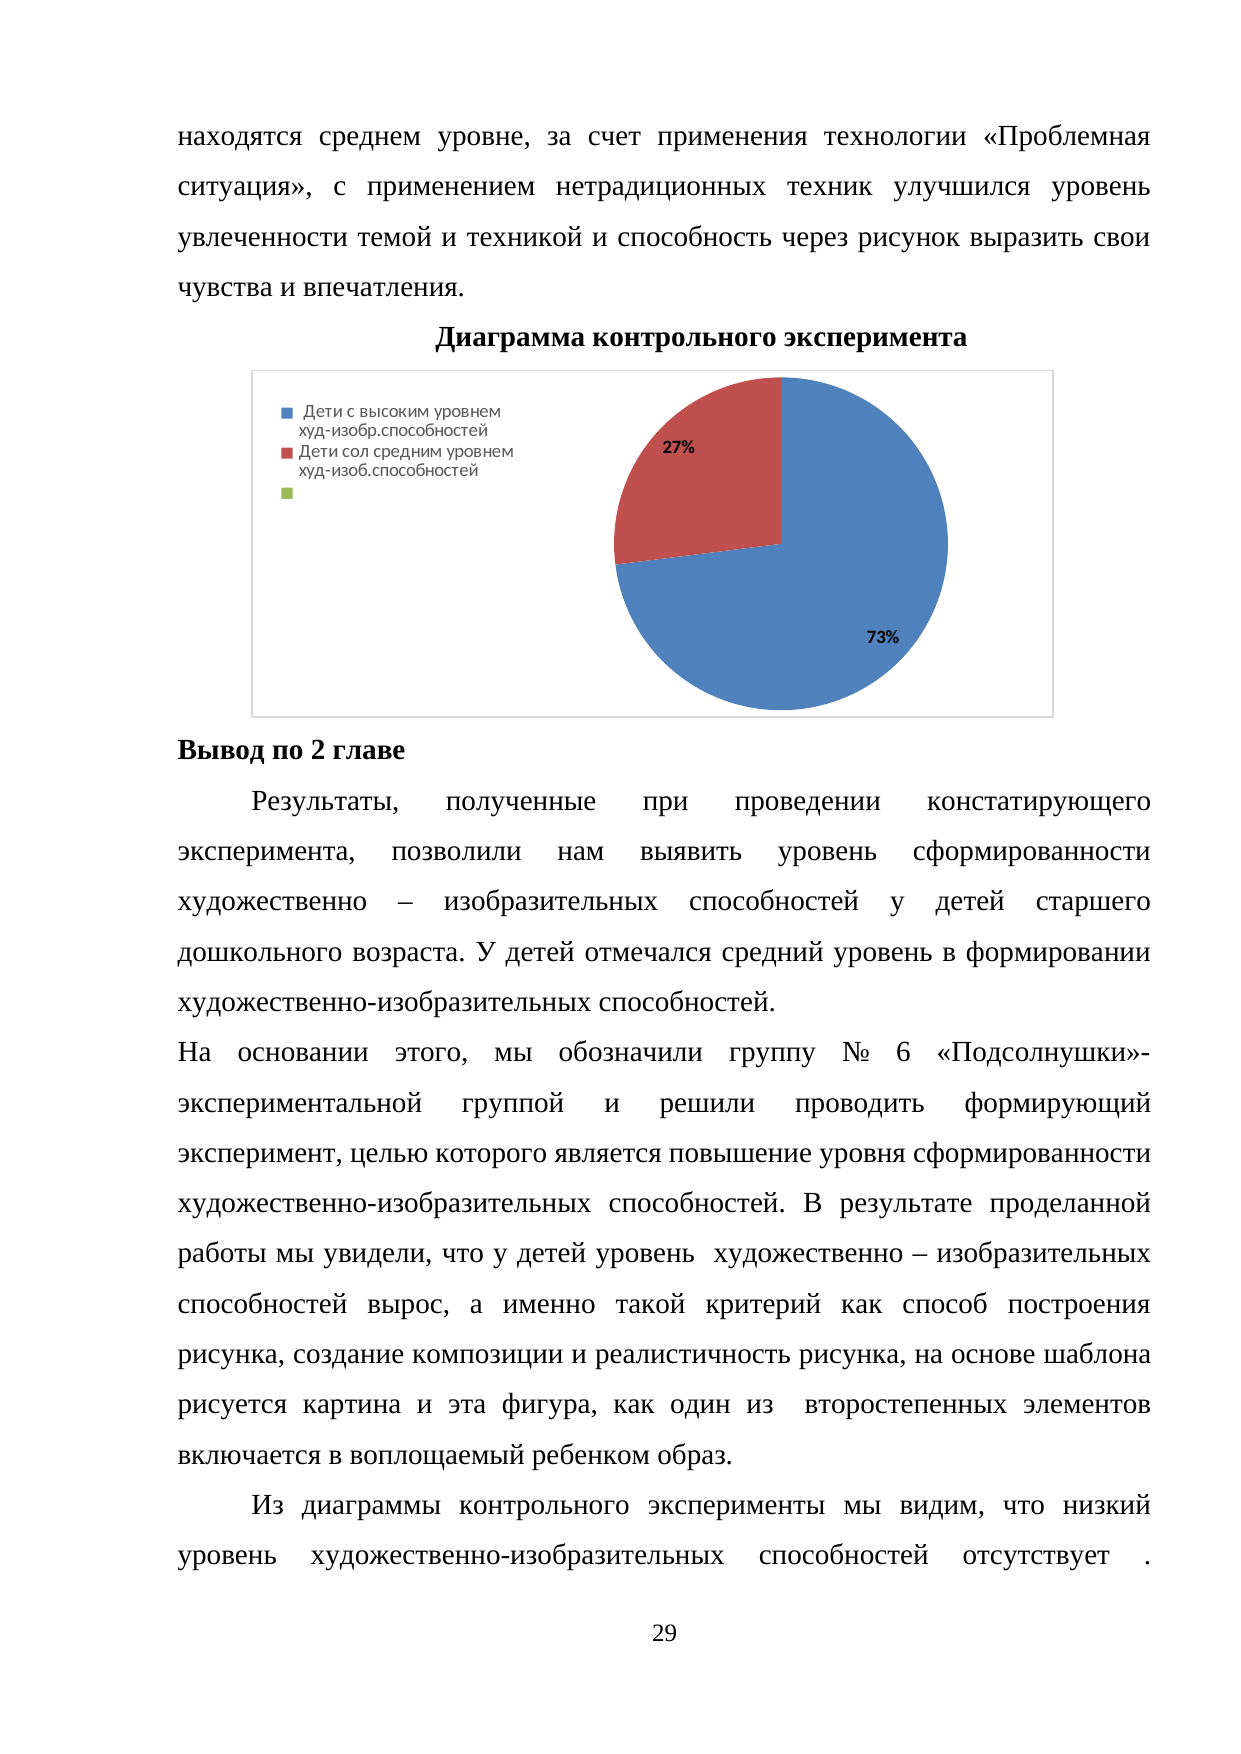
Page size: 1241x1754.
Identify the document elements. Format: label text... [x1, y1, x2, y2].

text Вывод по 2 главе [177, 732, 1152, 766]
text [177, 118, 1152, 303]
text На основании этого, мы обозначили группу № 6 «Подсолнушки»- экспериментальной группой и решили проводить формирующий эксперимент, целью которого является повышение уровня сформированности художественно-изобразительных способностей. В результате проделанной работы мы увидели, что у детей уровень художественно – изобразительных способностей вырос, а именно такой критерий как способ построения рисунка, создание композиции и реалистичность рисунка, на основе шаблона рисуется картина и эта фигура, как один из второстепенных элементов включается в воплощаемый ребенком образ. [177, 1034, 1152, 1470]
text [177, 1487, 1152, 1571]
text Результаты, полученные при проведении констатирующего эксперимента, позволили нам выявить уровень сформированности художественно – изобразительных способностей у детей старшего дошкольного возраста. У детей отмечался средний уровень в формировании художественно-изобразительных способностей. [177, 783, 1152, 1018]
text Диаграмма контрольного эксперимента [177, 319, 1152, 353]
